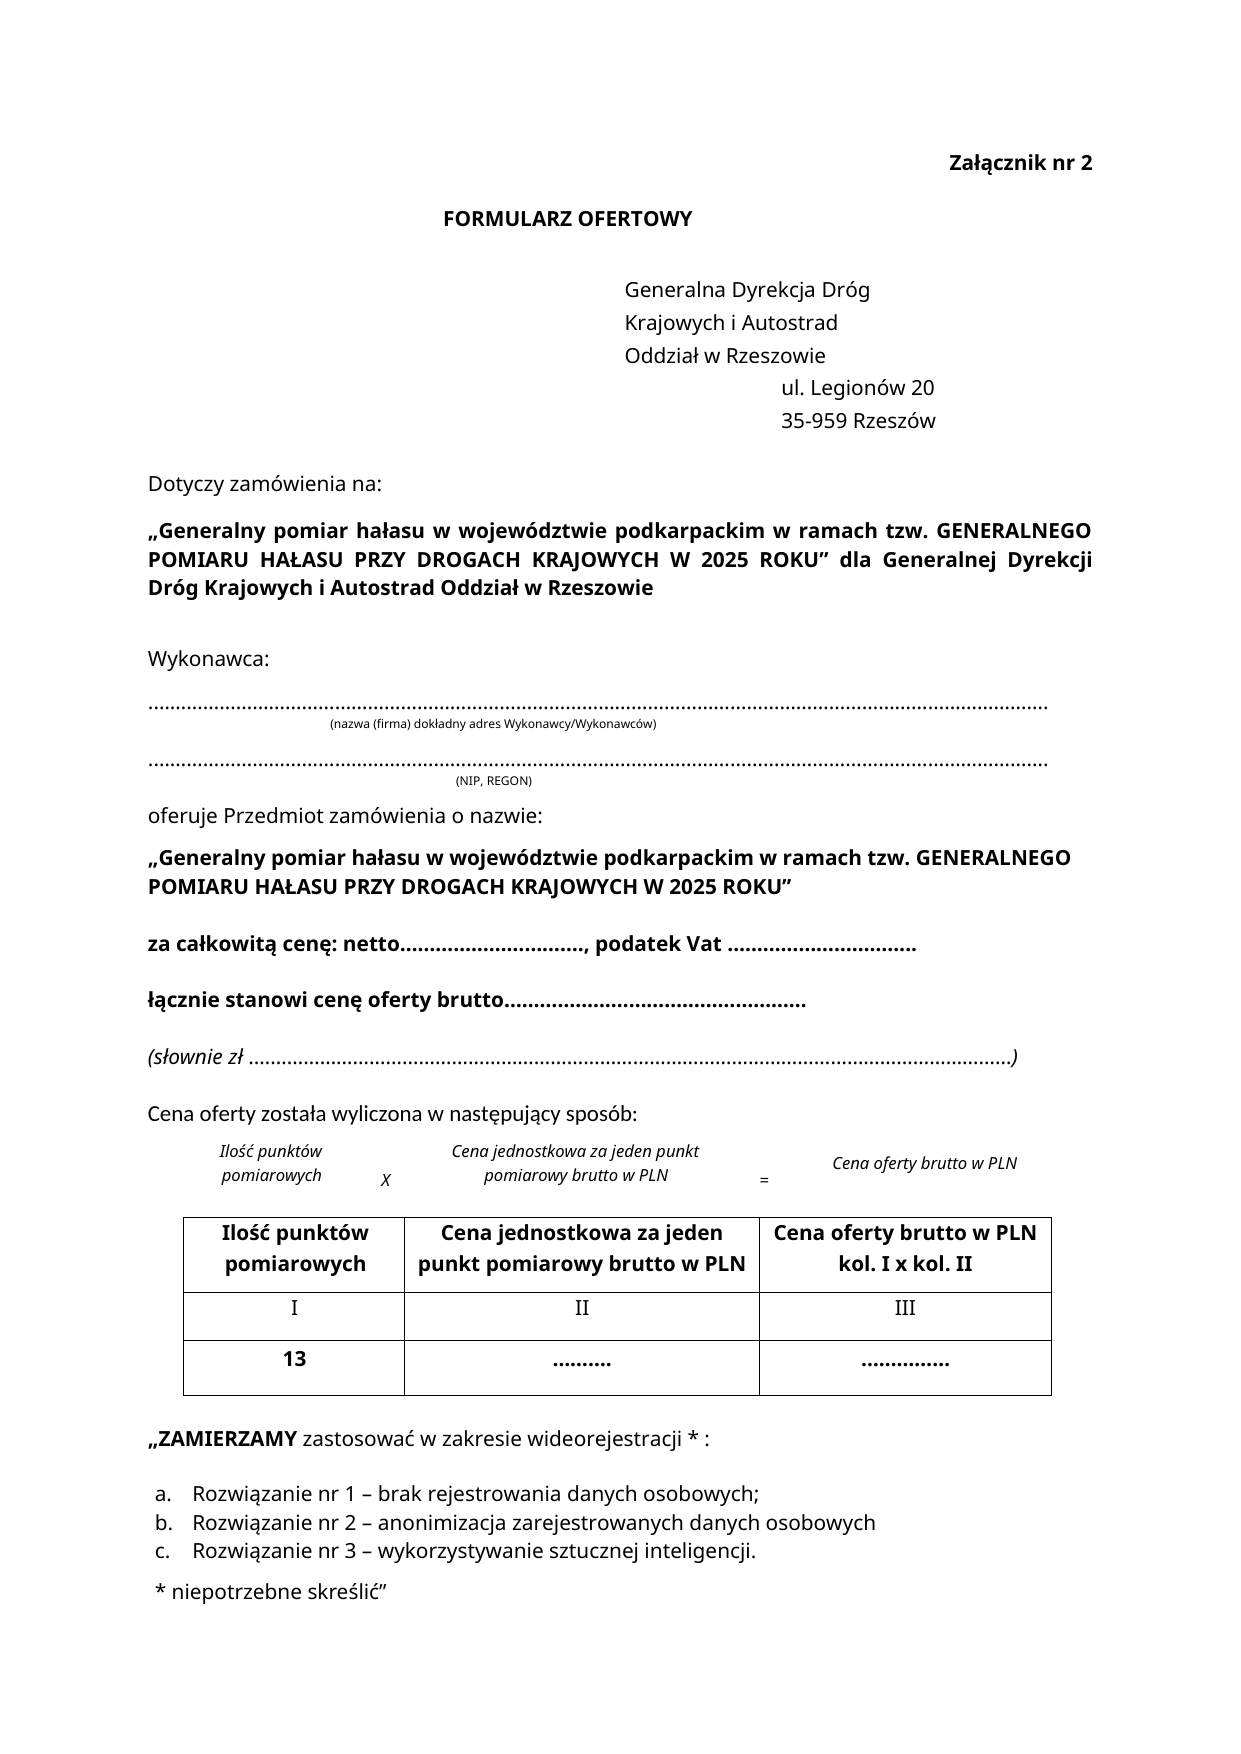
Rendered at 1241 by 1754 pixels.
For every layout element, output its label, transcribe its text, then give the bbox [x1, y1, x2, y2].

text (słownie zł .…………………………………………………………………………………………………………………………) [148, 1042, 1093, 1071]
list Rozwiązanie nr 1 – brak rejestrowania danych osobowych; [154, 1479, 1093, 1508]
text Cena oferty została wyliczona w następujący sposób: [148, 1099, 1093, 1127]
list Dotyczy zamówienia na: [148, 469, 1093, 498]
table_header = [737, 1127, 793, 1217]
text „Generalny pomiar hałasu w województwie podkarpackim w ramach tzw. GENERALNEGO POMIARU HAŁASU PRZY DROGACH KRAJOWYCH W 2025 ROKU” [148, 843, 1093, 900]
list Rozwiązanie nr 3 – wykorzystywanie sztucznej inteligencji. [154, 1536, 1093, 1564]
table_cell Ilość punktów pomiarowych [184, 1218, 404, 1292]
text .………………………………………………………………………………………………………………………………………………. [148, 744, 1093, 772]
table_header X [358, 1127, 415, 1217]
text * niepotrzebne skreślić” [154, 1577, 1093, 1605]
text oferuje Przedmiot zamówienia o nazwie: [148, 801, 1093, 829]
list Rozwiązanie nr 2 – anonimizacja zarejestrowanych danych osobowych [154, 1508, 1093, 1536]
table_cell Cena jednostkowa za jeden punkt pomiarowy brutto w PLN [405, 1218, 759, 1292]
text (NIP, REGON) [148, 772, 1093, 801]
text (nazwa (firma) dokładny adres Wykonawcy/Wykonawców) [148, 715, 1093, 744]
text Wykonawca: [148, 644, 1093, 673]
text 35-959 Rzeszów [148, 406, 1093, 434]
text Generalna Dyrekcja Dróg Krajowych i Autostrad [148, 276, 1093, 337]
text łącznie stanowi cenę oferty brutto…………………………………………… [148, 986, 1093, 1014]
text Załącznik nr 2 [443, 148, 1093, 176]
text .………………………………………………………………………………………………………………………………………………. [148, 687, 1093, 715]
text Oddział w Rzeszowie [148, 341, 1093, 369]
table_header Cena oferty brutto w PLN [793, 1127, 1056, 1217]
text FORMULARZ OFERTOWY [443, 204, 1093, 233]
table_cell I [184, 1293, 404, 1340]
text „Generalny pomiar hałasu w województwie podkarpackim w ramach tzw. GENERALNEGO POMIARU HAŁASU PRZY DROGACH KRAJOWYCH W 2025 ROKU” dla Generalnej Dyrekcji Dróg Krajowych i Autostrad Oddział w Rzeszowie [148, 516, 1093, 602]
table_cell Cena oferty brutto w PLN kol. I x kol. II [760, 1218, 1051, 1292]
table_header Cena jednostkowa za jeden punkt pomiarowy brutto w PLN [415, 1127, 737, 1217]
table_cell …………… [760, 1341, 1051, 1395]
table_cell 13 [184, 1341, 404, 1395]
table_cell II [405, 1293, 759, 1340]
table_cell ………. [405, 1341, 759, 1395]
table_header Ilość punktów pomiarowych [184, 1127, 357, 1217]
text za całkowitą cenę: netto…………………………., podatek Vat ………………………….. [148, 929, 1093, 957]
text „ZAMIERZAMY zastosować w zakresie wideorejestracji * : [148, 1424, 1093, 1452]
table_cell III [760, 1293, 1051, 1340]
text ul. Legionów 20 [148, 373, 1093, 402]
